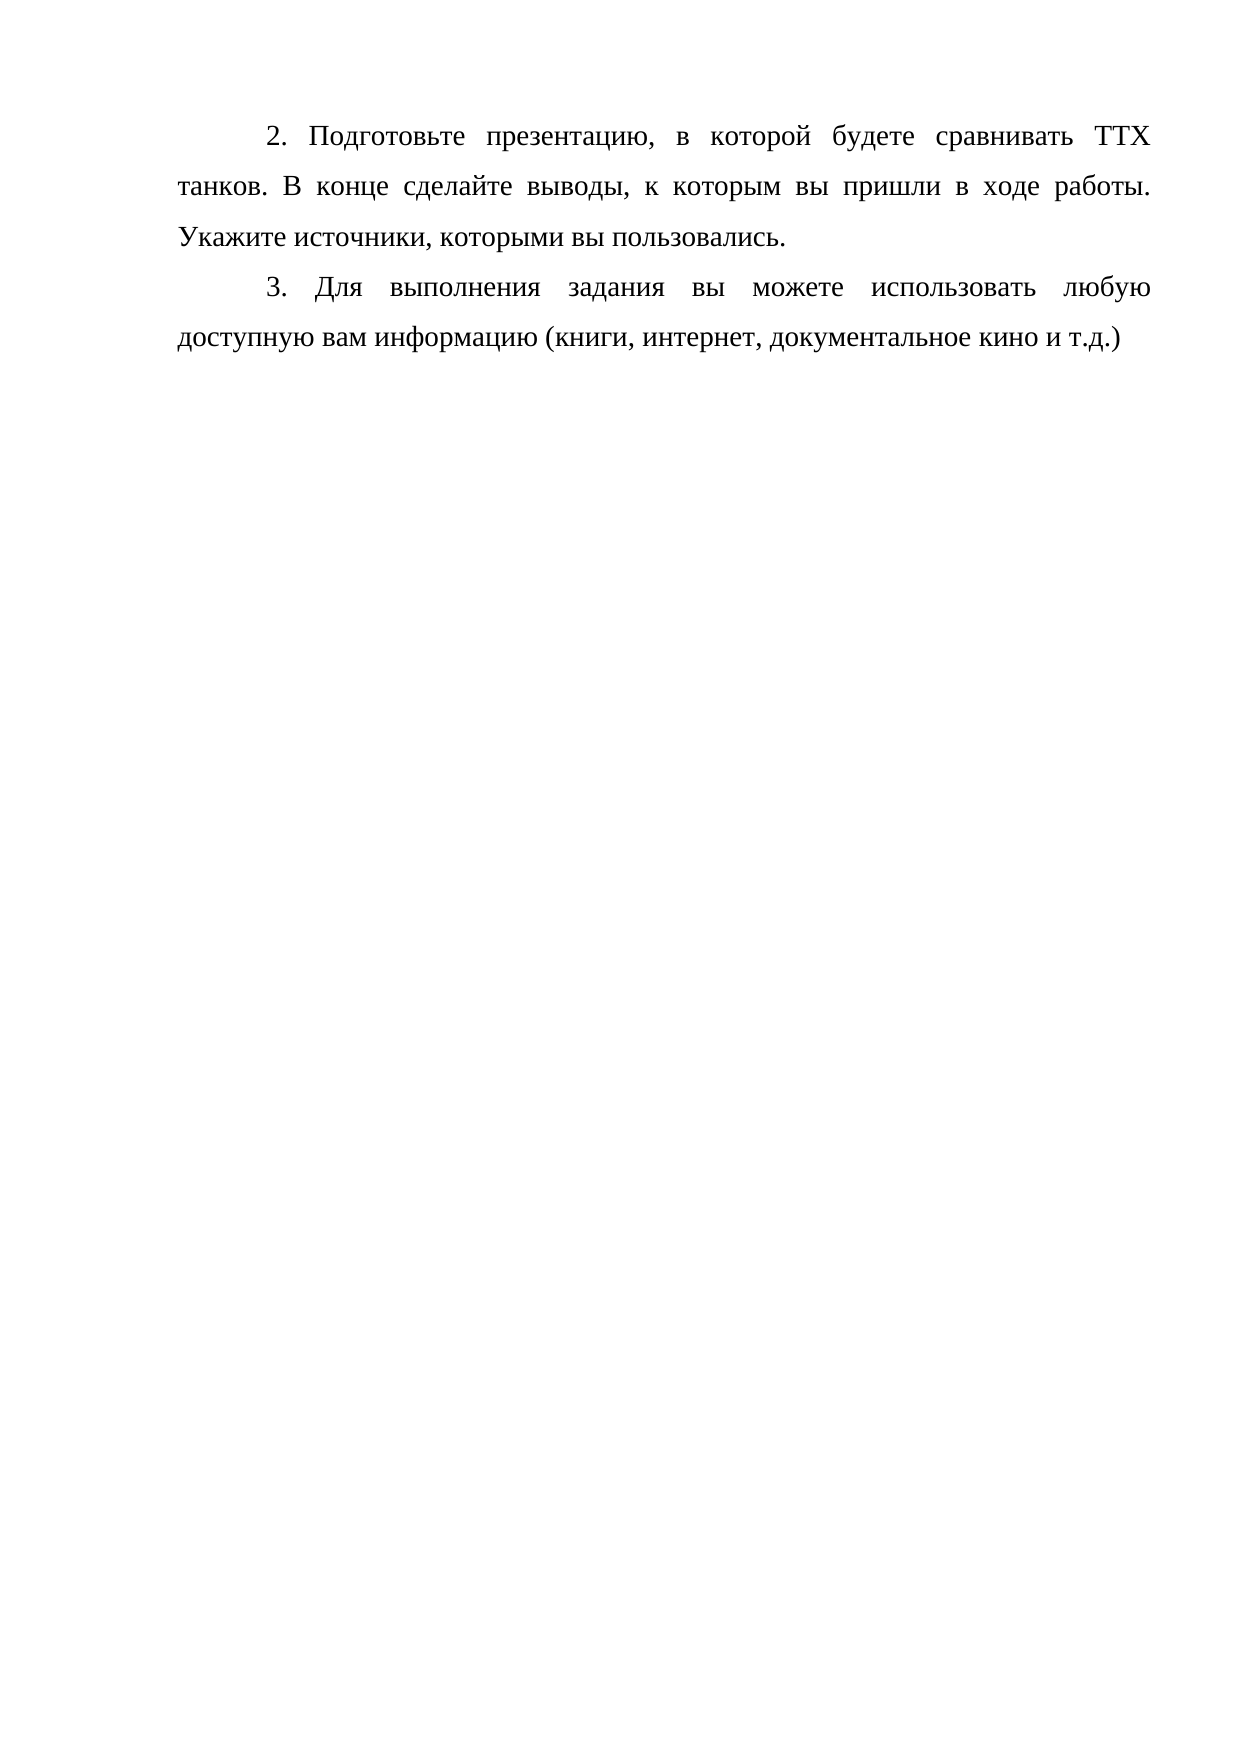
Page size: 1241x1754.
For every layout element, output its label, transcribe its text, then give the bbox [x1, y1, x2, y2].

text 2. Подготовьте презентацию, в которой будете сравнивать ТТХ танков. В конце сделайте выводы, к которым вы пришли в ходе работы. Укажите источники, которыми вы пользовались. [177, 118, 1152, 252]
text 3. Для выполнения задания вы можете использовать любую доступную вам информацию (книги, интернет, документальное кино и т.д.) [177, 269, 1152, 353]
